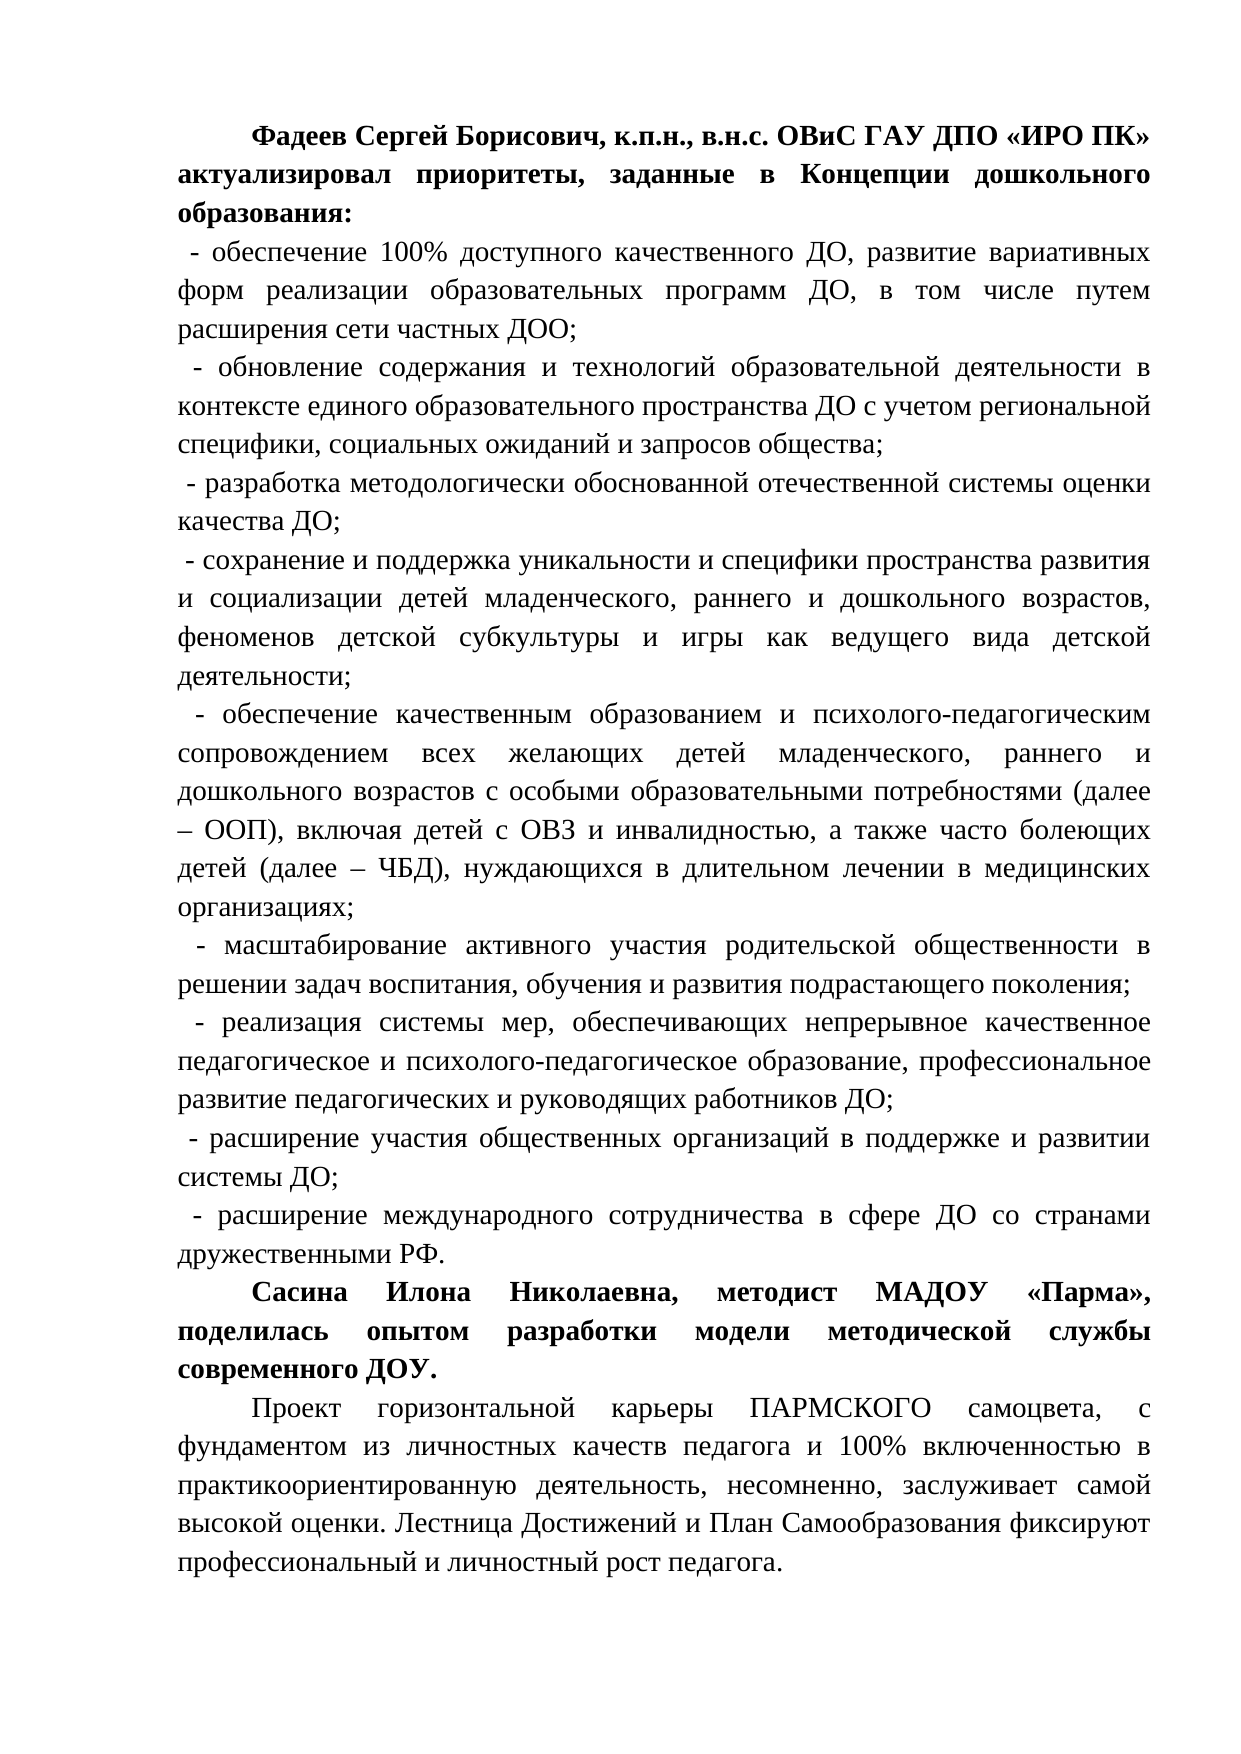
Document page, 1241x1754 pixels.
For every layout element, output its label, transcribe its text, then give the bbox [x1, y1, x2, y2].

text Проект горизонтальной карьеры ПАРМСКОГО самоцвета, с фундаментом из личностных качеств педагога и 100% включенностью в практикоориентированную деятельность, несомненно, заслуживает самой высокой оценки. Лестница Достижений и План Самообразования фиксируют профессиональный и личностный рост педагога. [177, 1390, 1152, 1578]
text - обновление содержания и технологий образовательной деятельности в контексте единого образовательного пространства ДО с учетом региональной специфики, социальных ожиданий и запросов общества; [177, 349, 1152, 460]
text - реализация системы мер, обеспечивающих непрерывное качественное педагогическое и психолого-педагогическое образование, профессиональное развитие педагогических и руководящих работников ДО; [177, 1004, 1152, 1115]
text Сасина Илона Николаевна, методист МАДОУ «Парма», поделилась опытом разработки модели методической службы современного ДОУ. [177, 1274, 1152, 1385]
text - разработка методологически обоснованной отечественной системы оценки качества ДО; [177, 465, 1152, 537]
text - сохранение и поддержка уникальности и специфики пространства развития и социализации детей младенческого, раннего и дошкольного возрастов, феноменов детской субкультуры и игры как ведущего вида детской деятельности; [177, 542, 1152, 691]
text - обеспечение 100% доступного качественного ДО, развитие вариативных форм реализации образовательных программ ДО, в том числе путем расширения сети частных ДОО; [177, 234, 1152, 344]
text - расширение участия общественных организаций в поддержке и развитии системы ДО; [177, 1120, 1152, 1192]
text - обеспечение качественным образованием и психолого-педагогическим сопровождением всех желающих детей младенческого, раннего и дошкольного возрастов с особыми образовательными потребностями (далее – ООП), включая детей с ОВЗ и инвалидностью, а также часто болеющих детей (далее – ЧБД), нуждающихся в длительном лечении в медицинских организациях; [177, 696, 1152, 922]
text Фадеев Сергей Борисович, к.п.н., в.н.с. ОВиС ГАУ ДПО «ИРО ПК» актуализировал приоритеты, заданные в Концепции дошкольного образования: [177, 118, 1152, 229]
text - расширение международного сотрудничества в сфере ДО со странами дружественными РФ. [177, 1197, 1152, 1269]
text - масштабирование активного участия родительской общественности в решении задач воспитания, обучения и развития подрастающего поколения; [177, 927, 1152, 999]
